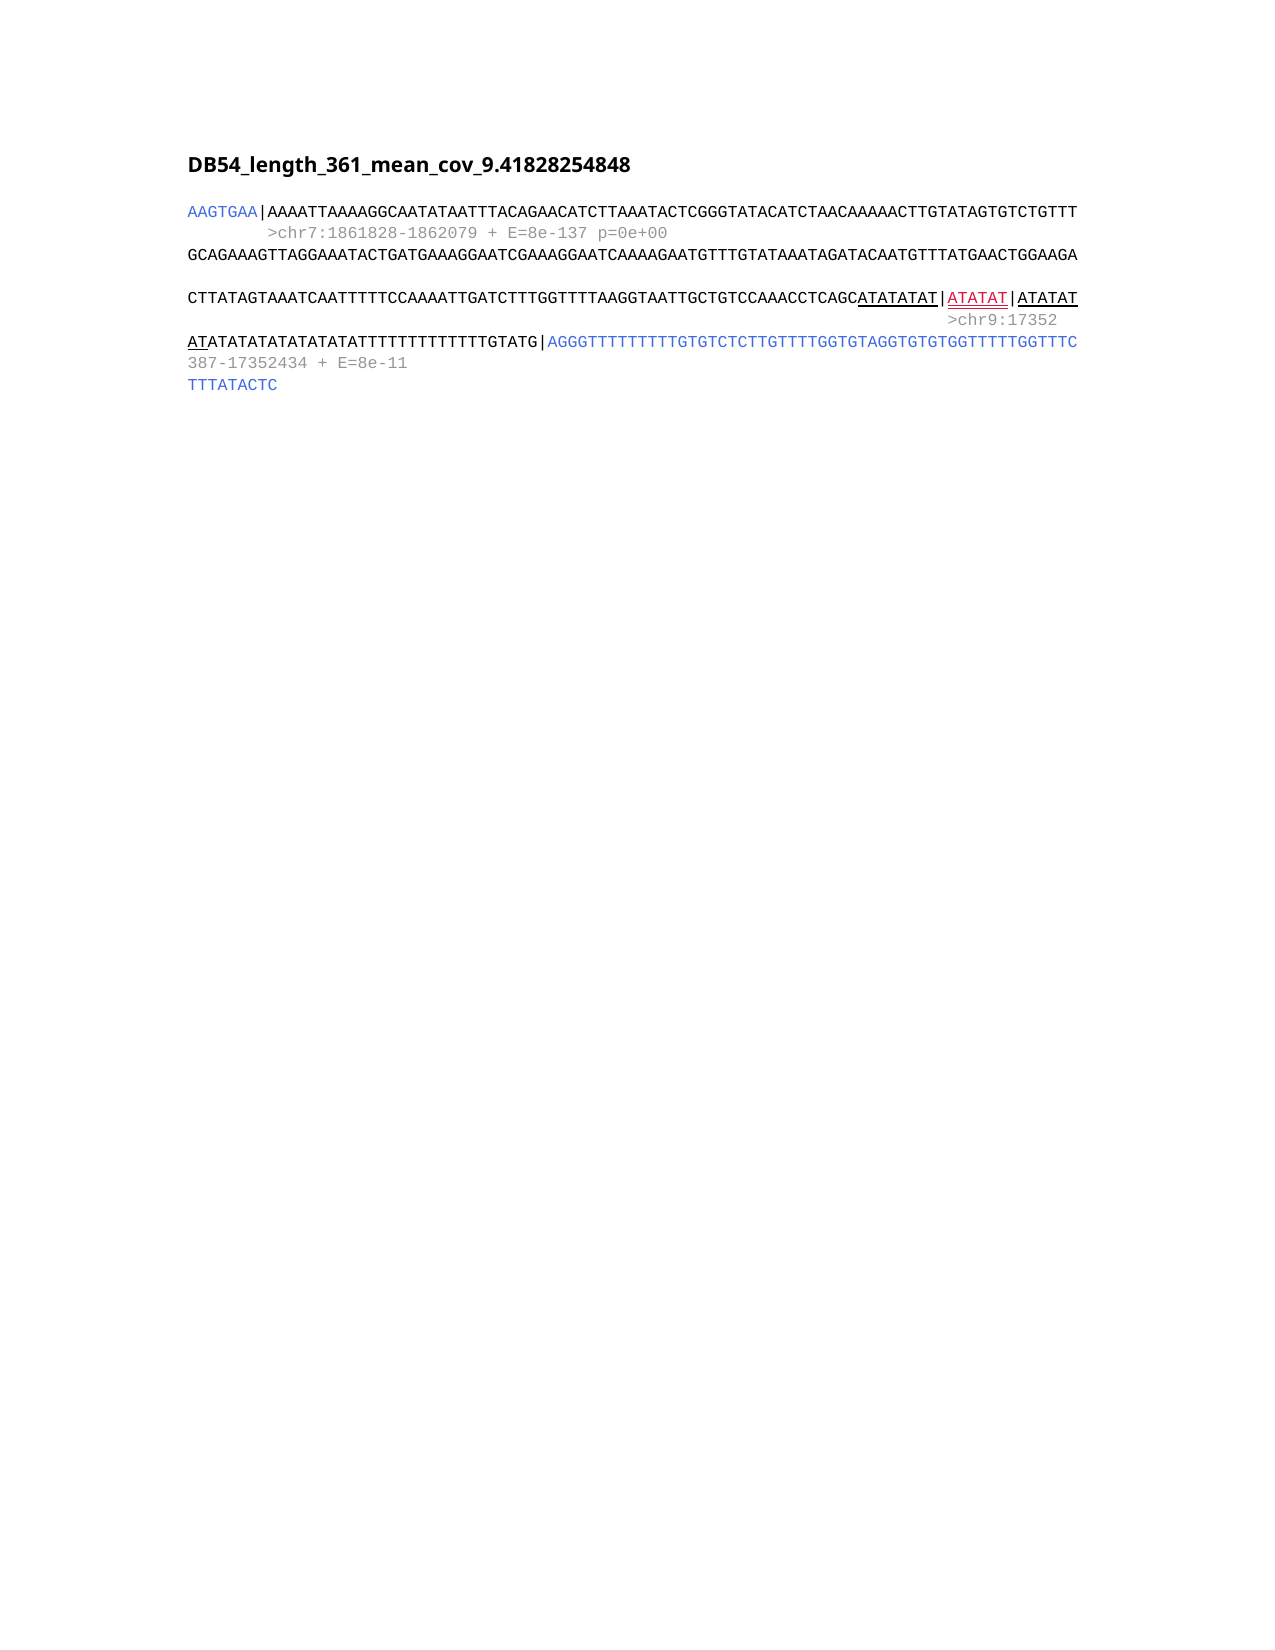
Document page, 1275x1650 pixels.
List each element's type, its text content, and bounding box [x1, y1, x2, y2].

text DB54_length_361_mean_cov_9.41828254848 [187, 150, 1087, 178]
text AAGTGAA|AAAATTAAAAGGCAATATAATTTACAGAACATCTTAAATACTCGGGTATACATCTAACAAAAACTTGTATAGTGTCTGTTT >chr7:1861828-1862079 + E=8e-137 p=0e+00 GCAGAAAGTTAGGAAATACTGATGAAAGGAATCGAAAGGAATCAAAAGAATGTTTGTATAAATAGATACAATGTTTATGAACTGGAAGA CTTATAGTAAATCAATTTTTCCAAAATTGATCTTTGGTTTTAAGGTAATTGCTGTCCAAACCTCAGCATATATAT|ATATAT|ATATAT >chr9:17352 ATATATATATATATATATTTTTTTTTTTTTGTATG|AGGGTTTTTTTTTGTGTCTCTTGTTTTGGTGTAGGTGTGTGGTTTTTGGTTTC 387-17352434 + E=8e-11 TTTATACTC [187, 203, 1087, 396]
